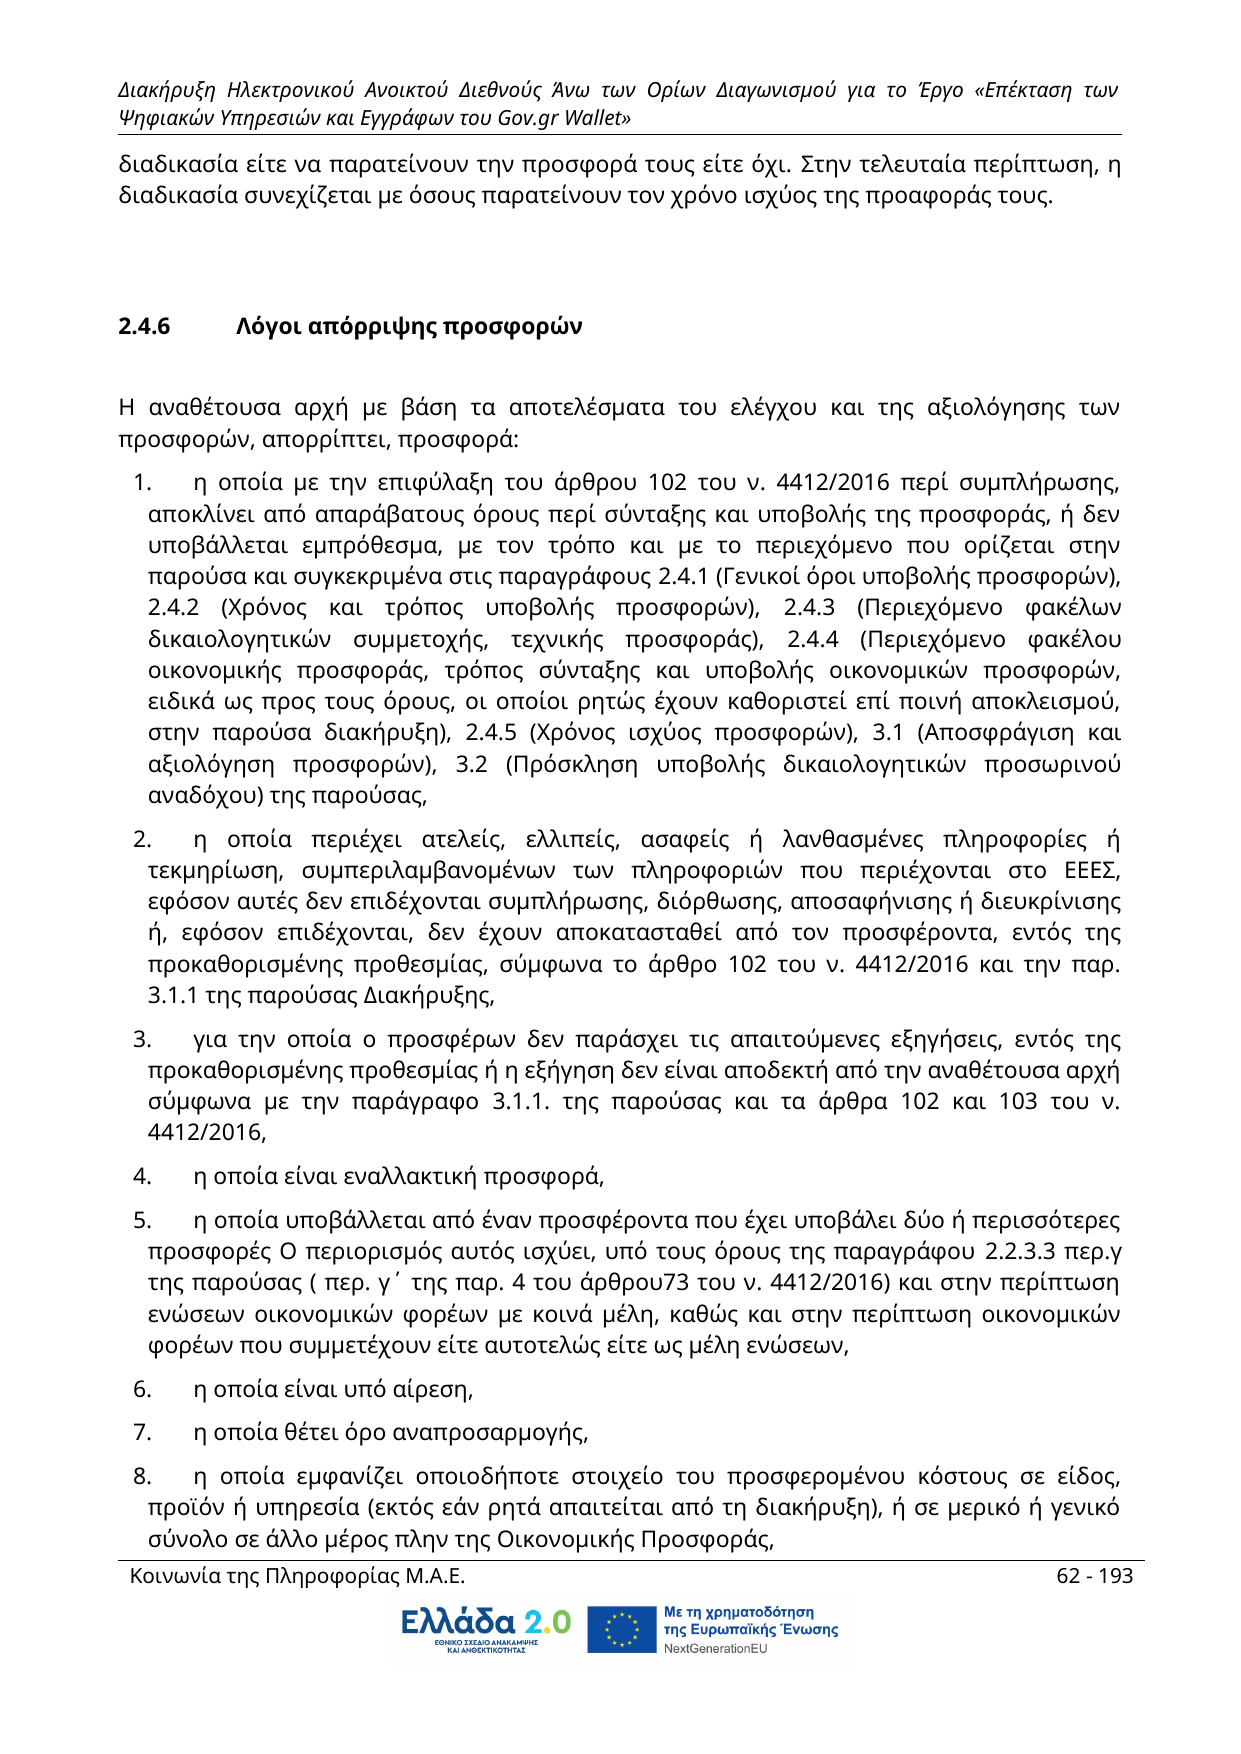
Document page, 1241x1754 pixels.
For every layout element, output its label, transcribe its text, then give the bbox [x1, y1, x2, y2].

picture [386, 1590, 855, 1670]
list η οποία θέτει όρο αναπροσαρμογής, [133, 1416, 1122, 1447]
subtitle Λόγοι απόρριψης προσφορών [118, 310, 1122, 341]
list η οποία είναι εναλλακτική προσφορά, [133, 1160, 1122, 1191]
list η οποία εμφανίζει οποιοδήποτε στοιχείο του προσφερομένου κόστους σε είδος, προϊόν ή υπηρεσία (εκτός εάν ρητά απαιτείται από τη διακήρυξη), ή σε μερικό ή γενικό σύνολο σε άλλο μέρος πλην της Οικονομικής Προσφοράς, [133, 1460, 1122, 1554]
list η οποία περιέχει ατελείς, ελλιπείς, ασαφείς ή λανθασμένες πληροφορίες ή τεκμηρίωση, συμπεριλαμβανομένων των πληροφοριών που περιέχονται στο ΕΕΕΣ, εφόσον αυτές δεν επιδέχονται συμπλήρωσης, διόρθωσης, αποσαφήνισης ή διευκρίνισης ή, εφόσον επιδέχονται, δεν έχουν αποκατασταθεί από τον προσφέροντα, εντός της προκαθορισμένης προθεσμίας, σύμφωνα το άρθρο 102 του ν. 4412/2016 και την παρ. 3.1.1 της παρούσας Διακήρυξης, [133, 822, 1122, 1010]
list η οποία με την επιφύλαξη του άρθρου 102 του ν. 4412/2016 περί συμπλήρωσης, αποκλίνει από απαράβατους όρους περί σύνταξης και υποβολής της προσφοράς, ή δεν υποβάλλεται εμπρόθεσμα, με τον τρόπο και με το περιεχόμενο που ορίζεται στην παρούσα και συγκεκριμένα στις παραγράφους 2.4.1 (Γενικοί όροι υποβολής προσφορών), 2.4.2 (Χρόνος και τρόπος υποβολής προσφορών), 2.4.3 (Περιεχόμενο φακέλων δικαιολογητικών συμμετοχής, τεχνικής προσφοράς), 2.4.4 (Περιεχόμενο φακέλου οικονομικής προσφοράς, τρόπος σύνταξης και υποβολής οικονομικών προσφορών, ειδικά ως προς τους όρους, οι οποίοι ρητώς έχουν καθοριστεί επί ποινή αποκλεισμού, στην παρούσα διακήρυξη), 2.4.5 (Χρόνος ισχύος προσφορών), 3.1 (Αποσφράγιση και αξιολόγηση προσφορών), 3.2 (Πρόσκληση υποβολής δικαιολογητικών προσωρινού αναδόχου) της παρούσας, [133, 466, 1122, 810]
list η οποία υποβάλλεται από έναν προσφέροντα που έχει υποβάλει δύο ή περισσότερες προσφορές Ο περιορισμός αυτός ισχύει, υπό τους όρους της παραγράφου 2.2.3.3 περ.γ της παρούσας ( περ. γ΄ της παρ. 4 του άρθρου73 του ν. 4412/2016) και στην περίπτωση ενώσεων οικονομικών φορέων με κοινά μέλη, καθώς και στην περίπτωση οικονομικών φορέων που συμμετέχουν είτε αυτοτελώς είτε ως μέλη ενώσεων, [133, 1204, 1122, 1360]
list η οποία είναι υπό αίρεση, [133, 1372, 1122, 1404]
list για την οποία ο προσφέρων δεν παράσχει τις απαιτούμενες εξηγήσεις, εντός της προκαθορισμένης προθεσμίας ή η εξήγηση δεν είναι αποδεκτή από την αναθέτουσα αρχή σύμφωνα με την παράγραφο 3.1.1. της παρούσας και τα άρθρα 102 και 103 του ν. 4412/2016, [133, 1022, 1122, 1147]
text H αναθέτουσα αρχή με βάση τα αποτελέσματα του ελέγχου και της αξιολόγησης των προσφορών, απορρίπτει, προσφορά: [118, 391, 1122, 454]
